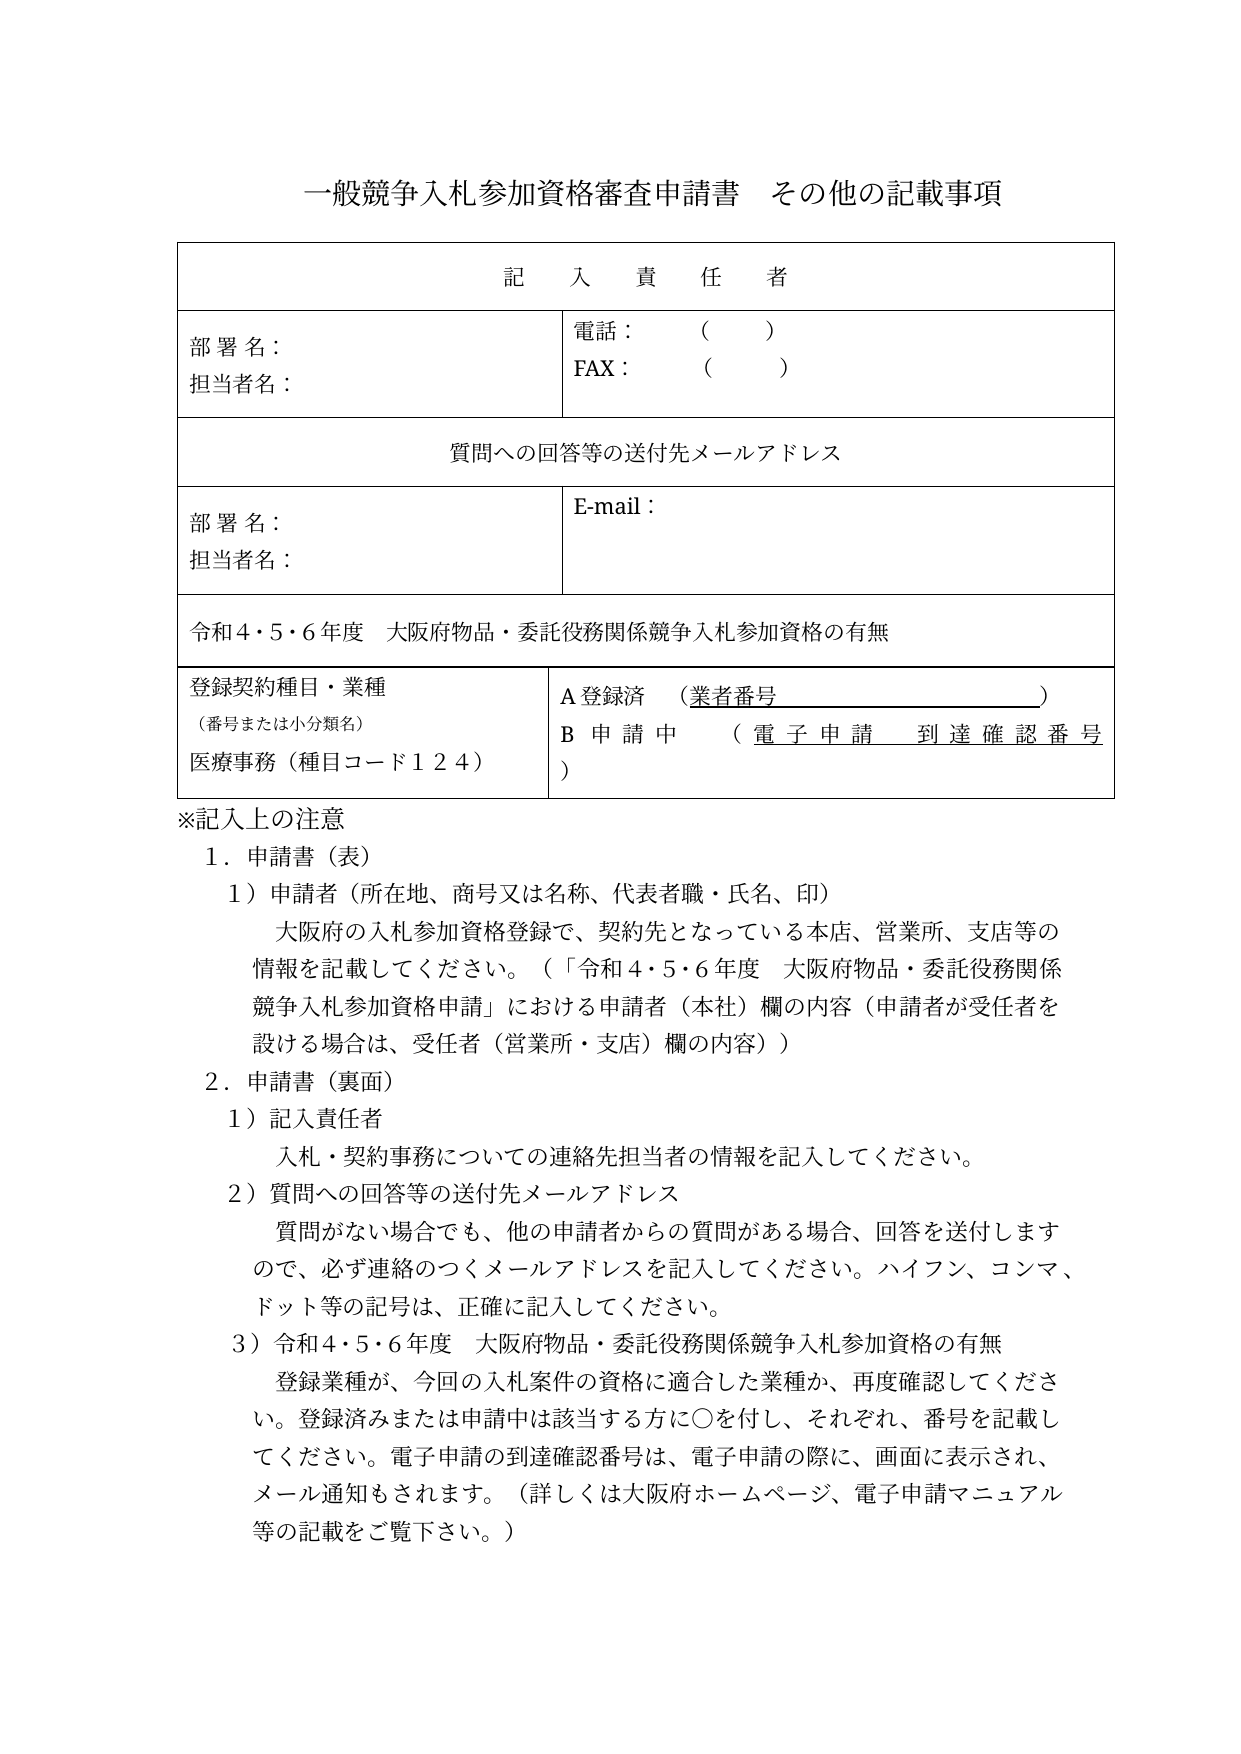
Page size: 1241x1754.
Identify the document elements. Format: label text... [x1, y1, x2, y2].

text 入札・契約事務についての連絡先担当者の情報を記入してください。 [252, 1136, 1063, 1174]
table_cell 令和４･５･６年度 大阪府物品・委託役務関係競争入札参加資格の有無 [178, 595, 1114, 666]
table_header 記 入 責 任 者 [178, 243, 1114, 310]
table_cell 登録契約種目・業種 （番号または小分類名） 医療事務（種目コード１２４） [178, 668, 548, 798]
text １）申請者（所在地、商号又は名称、代表者職・氏名、印） [177, 874, 1063, 911]
table_cell 電話： （ ） FAX： （ ） [563, 311, 1114, 417]
table_cell E-mail： [563, 487, 1114, 594]
text １．申請書（表） [177, 836, 1063, 874]
table_cell A登録済 （業者番号 ） B申請中 （電子申請 到達確認番号 ） [549, 668, 1114, 798]
text ※記入上の注意 [177, 799, 1063, 836]
table_cell 部 署 名： 担当者名： [178, 311, 562, 417]
text ３）令和４･５･６年度 大阪府物品・委託役務関係競争入札参加資格の有無 [227, 1324, 1063, 1361]
text 質問がない場合でも、他の申請者からの質問がある場合、回答を送付しますので、必ず連絡のつくメールアドレスを記入してください。ハイフン、コンマ、ドット等の記号は、正確に記入してください。 [252, 1211, 1063, 1324]
text ２）質問への回答等の送付先メールアドレス [177, 1174, 1063, 1211]
table_cell 部 署 名： 担当者名： [178, 487, 562, 594]
text ２．申請書（裏面） [177, 1061, 1063, 1099]
text １）記入責任者 [177, 1099, 1063, 1136]
text 登録業種が、今回の入札案件の資格に適合した業種か、再度確認してください。登録済みまたは申請中は該当する方に○を付し、それぞれ、番号を記載してください。電子申請の到達確認番号は、電子申請の際に、画面に表示され、メール通知もされます。（詳しくは大阪府ホームページ、電子申請マニュアル等の記載をご覧下さい。） [252, 1361, 1063, 1549]
text 一般競争入札参加資格審査申請書 その他の記載事項 [243, 154, 1063, 229]
text 大阪府の入札参加資格登録で、契約先となっている本店、営業所、支店等の情報を記載してください。（「令和４･５･６年度 大阪府物品・委託役務関係競争入札参加資格申請」における申請者（本社）欄の内容（申請者が受任者を設ける場合は、受任者（営業所・支店）欄の内容）） [252, 911, 1063, 1061]
table_cell 質問への回答等の送付先メールアドレス [178, 418, 1114, 486]
